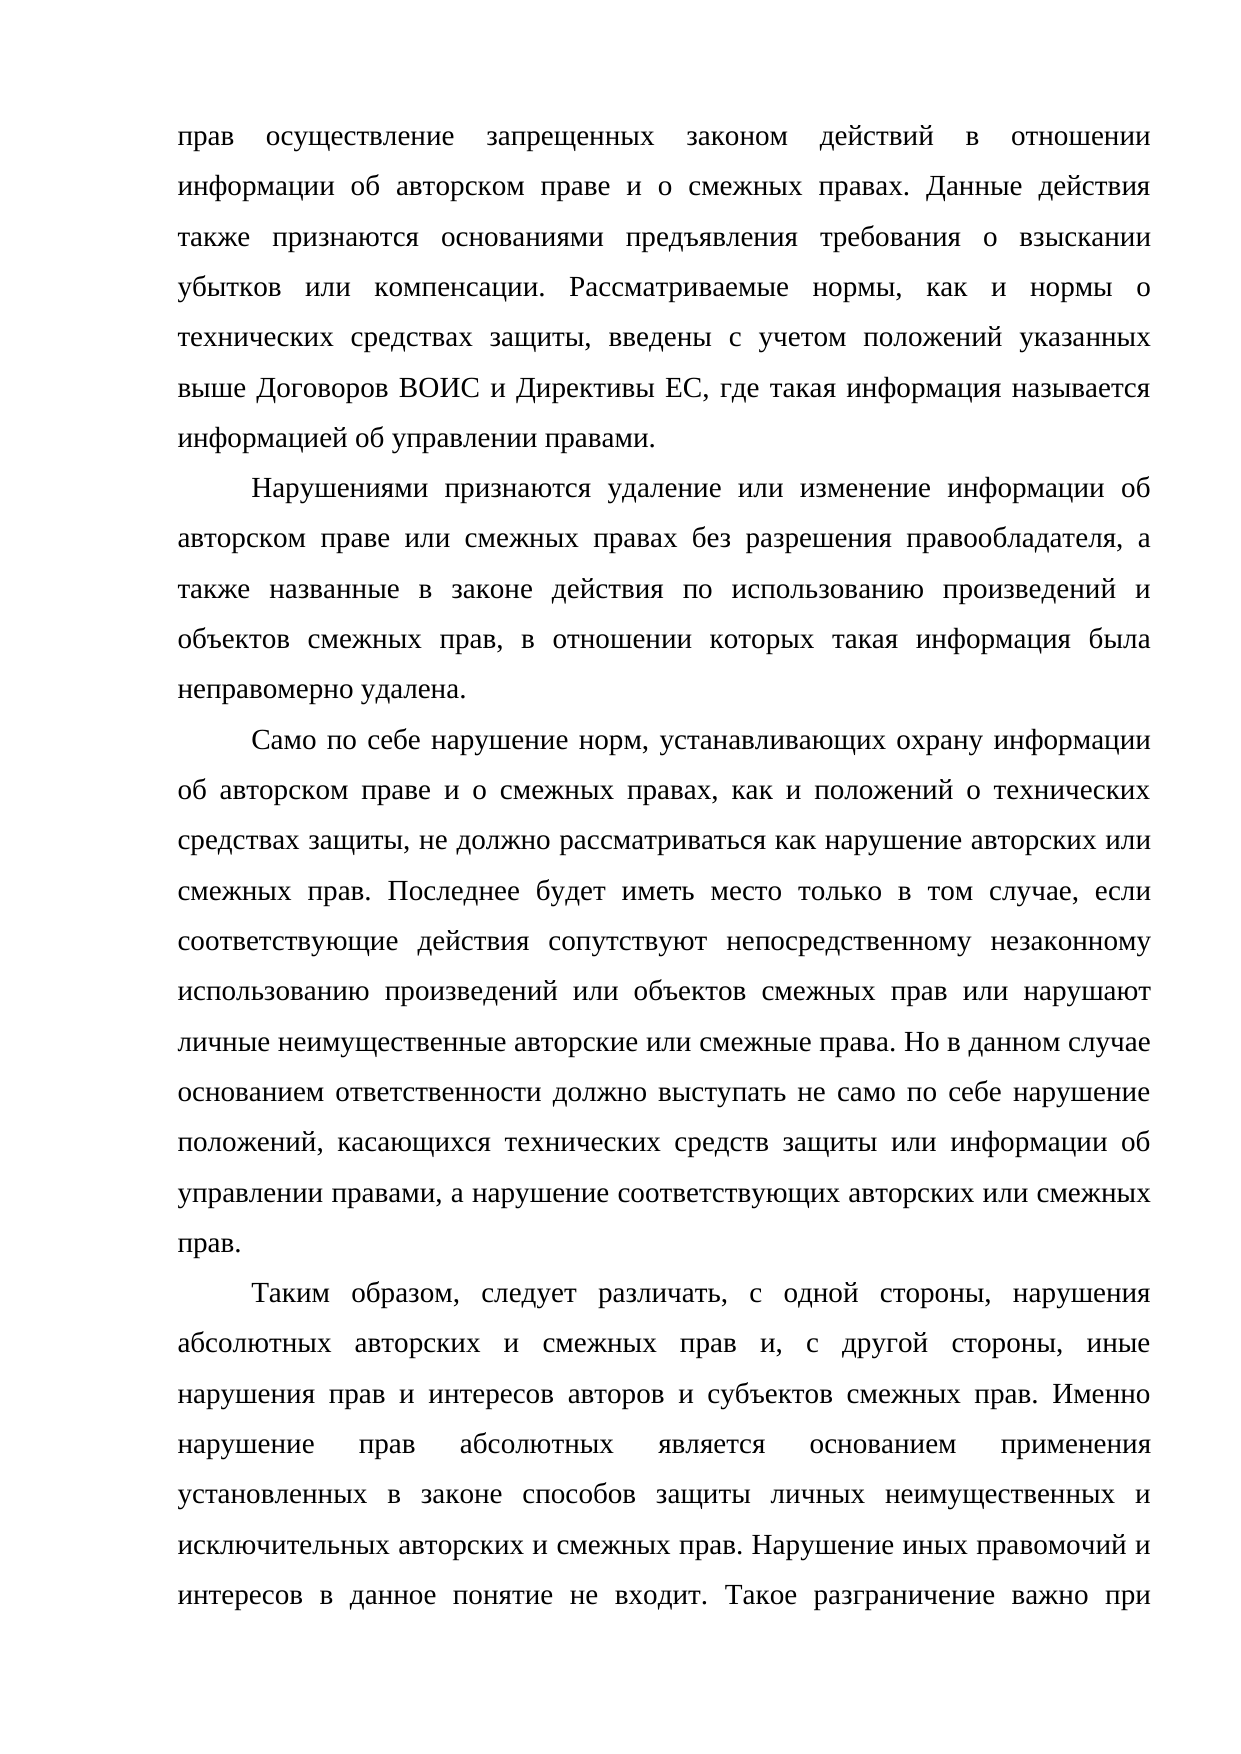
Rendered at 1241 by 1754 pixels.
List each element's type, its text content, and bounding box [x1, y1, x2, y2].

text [177, 1275, 1152, 1611]
text Само по себе нарушение норм, устанавливающих охрану информации об авторском праве и о смежных правах, как и положений о технических средствах защиты, не должно рассматриваться как нарушение авторских или смежных прав. Последнее будет иметь место только в том случае, если соответствующие действия сопутствуют непосредственному незаконному использованию произведений или объектов смежных прав или нарушают личные неимущественные авторские или смежные права. Но в данном случае основанием ответственности должно выступать не само по себе нарушение положений, касающихся технических средств защиты или информации об управлении правами, а нарушение соответствующих авторских или смежных прав. [177, 722, 1152, 1258]
text Нарушениями признаются удаление или изменение информации об авторском праве или смежных правах без разрешения правообладателя, а также названные в законе действия по использованию произведений и объектов смежных прав, в отношении которых такая информация была неправомерно удалена. [177, 470, 1152, 705]
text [177, 118, 1152, 453]
